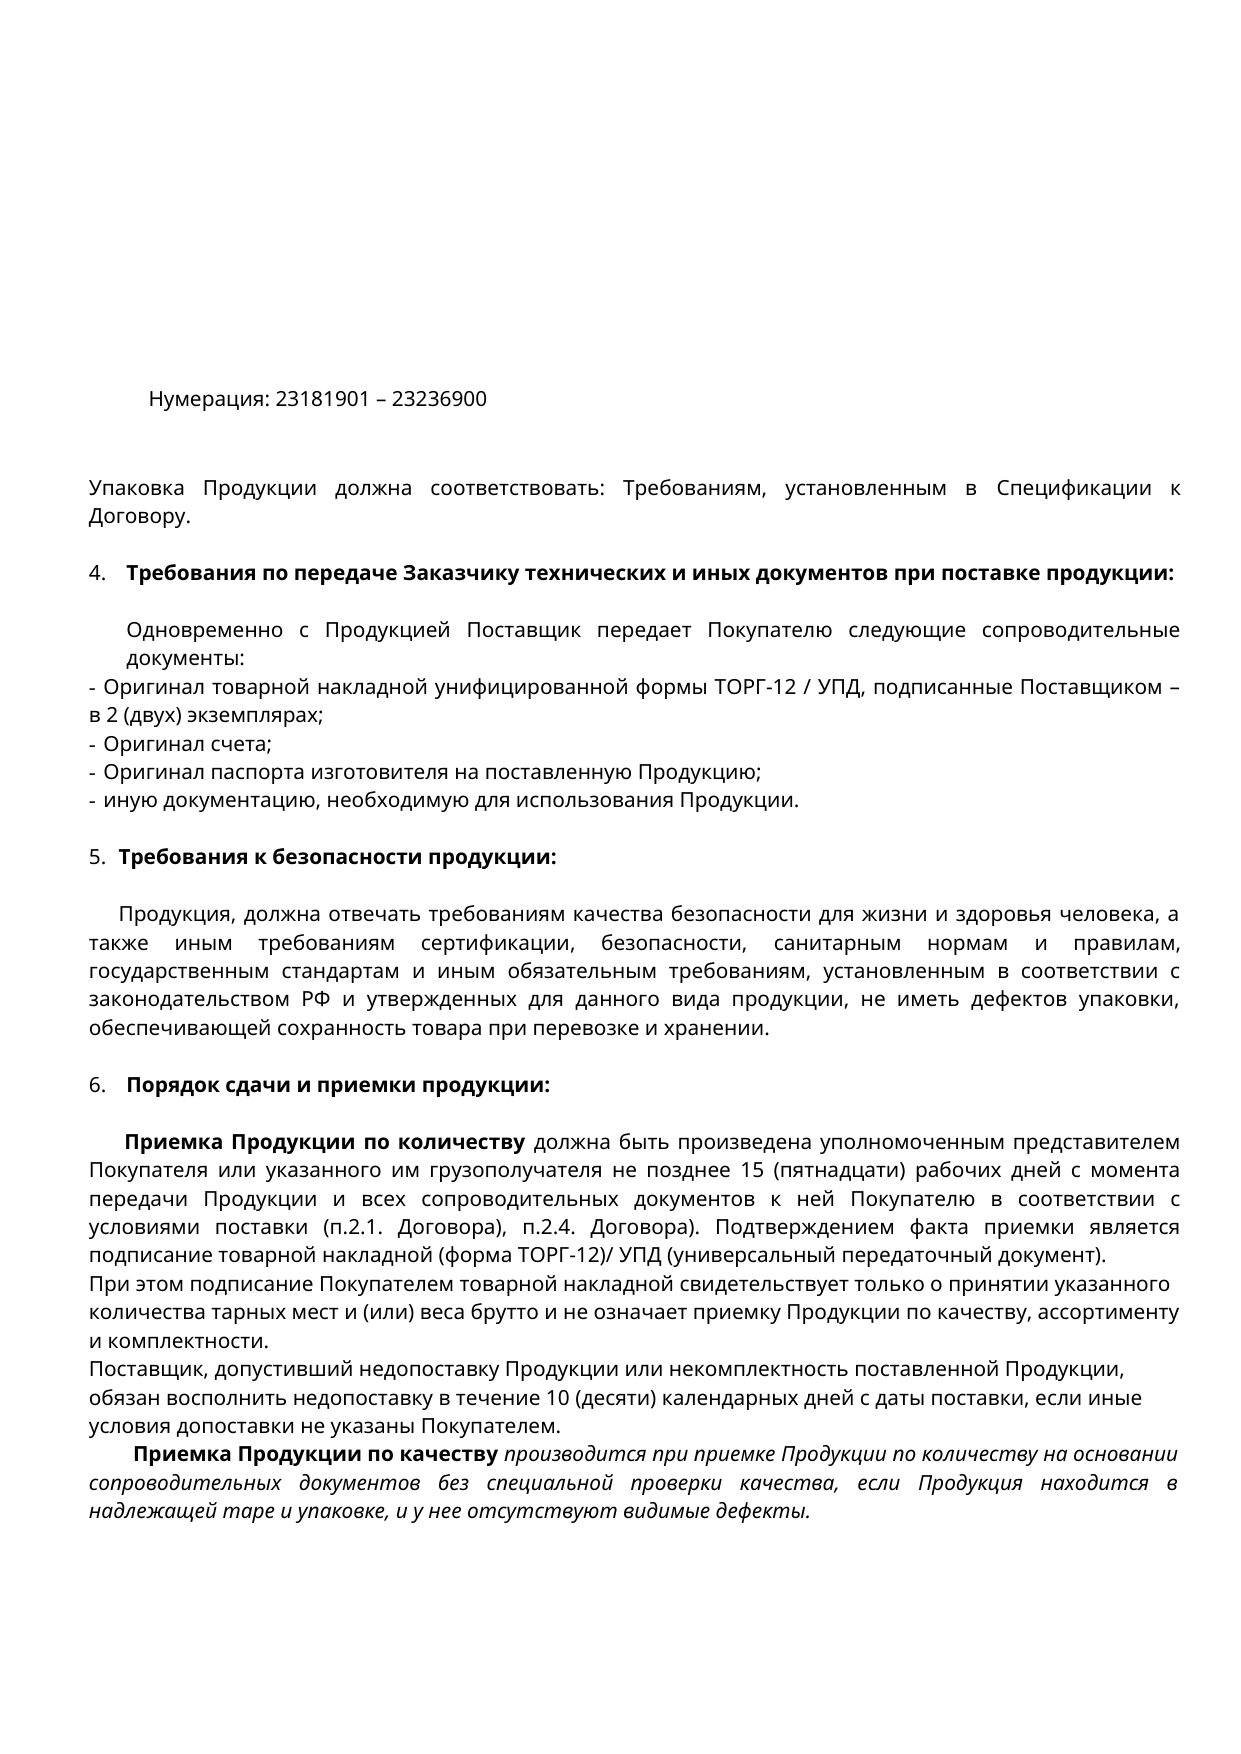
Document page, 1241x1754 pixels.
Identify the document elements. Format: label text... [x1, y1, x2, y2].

text Поставщик, допустивший недопоставку Продукции или некомплектность поставленной Продукции, обязан восполнить недопоставку в течение 10 (десяти) календарных дней с даты поставки, если иные условия допоставки не указаны Покупателем. [89, 1354, 1181, 1439]
text Продукция, должна отвечать требованиям качества безопасности для жизни и здоровья человека, а также иным требованиям сертификации, безопасности, санитарным нормам и правилам, государственным стандартам и иным обязательным требованиям, установленным в соответствии с законодательством РФ и утвержденных для данного вида продукции, не иметь дефектов упаковки, обеспечивающей сохранность товара при перевозке и хранении. [89, 899, 1181, 1041]
list Оригинал паспорта изготовителя на поставленную Продукцию; [89, 757, 1181, 786]
text Упаковка Продукции должна соответствовать: Требованиям, установленным в Спецификации к Договору. [89, 473, 1181, 529]
text Приемка Продукции по качеству производится при приемке Продукции по количеству на основании сопроводительных документов без специальной проверки качества, если Продукция находится в надлежащей таре и упаковке, и у нее отсутствуют видимые дефекты. [89, 1439, 1181, 1525]
list Требования по передаче Заказчику технических и иных документов при поставке продукции: [89, 558, 1181, 586]
list Оригинал товарной накладной унифицированной формы ТОРГ-12 / УПД, подписанные Поставщиком – в 2 (двух) экземплярах; [89, 672, 1181, 729]
list Оригинал счета; [89, 729, 1181, 757]
list Требования к безопасности продукции: [89, 842, 1181, 871]
text Приемка Продукции по количеству должна быть произведена уполномоченным представителем Покупателя или указанного им грузополучателя не позднее 15 (пятнадцати) рабочих дней с момента передачи Продукции и всех сопроводительных документов к ней Покупателю в соответствии с условиями поставки (п.2.1. Договора), п.2.4. Договора). Подтверждением факта приемки является подписание товарной накладной (форма ТОРГ-12)/ УПД (универсальный передаточный документ). [89, 1127, 1181, 1269]
text Нумерация: 23181901 – 23236900 [89, 384, 1181, 413]
text Одновременно с Продукцией Поставщик передает Покупателю следующие сопроводительные документы: [126, 615, 1181, 672]
list Порядок сдачи и приемки продукции: [89, 1070, 1181, 1098]
list иную документацию, необходимую для использования Продукции. [89, 786, 1181, 814]
text При этом подписание Покупателем товарной накладной свидетельствует только о принятии указанного количества тарных мест и (или) веса брутто и не означает приемку Продукции по качеству, ассортименту и комплектности. [89, 1269, 1181, 1354]
